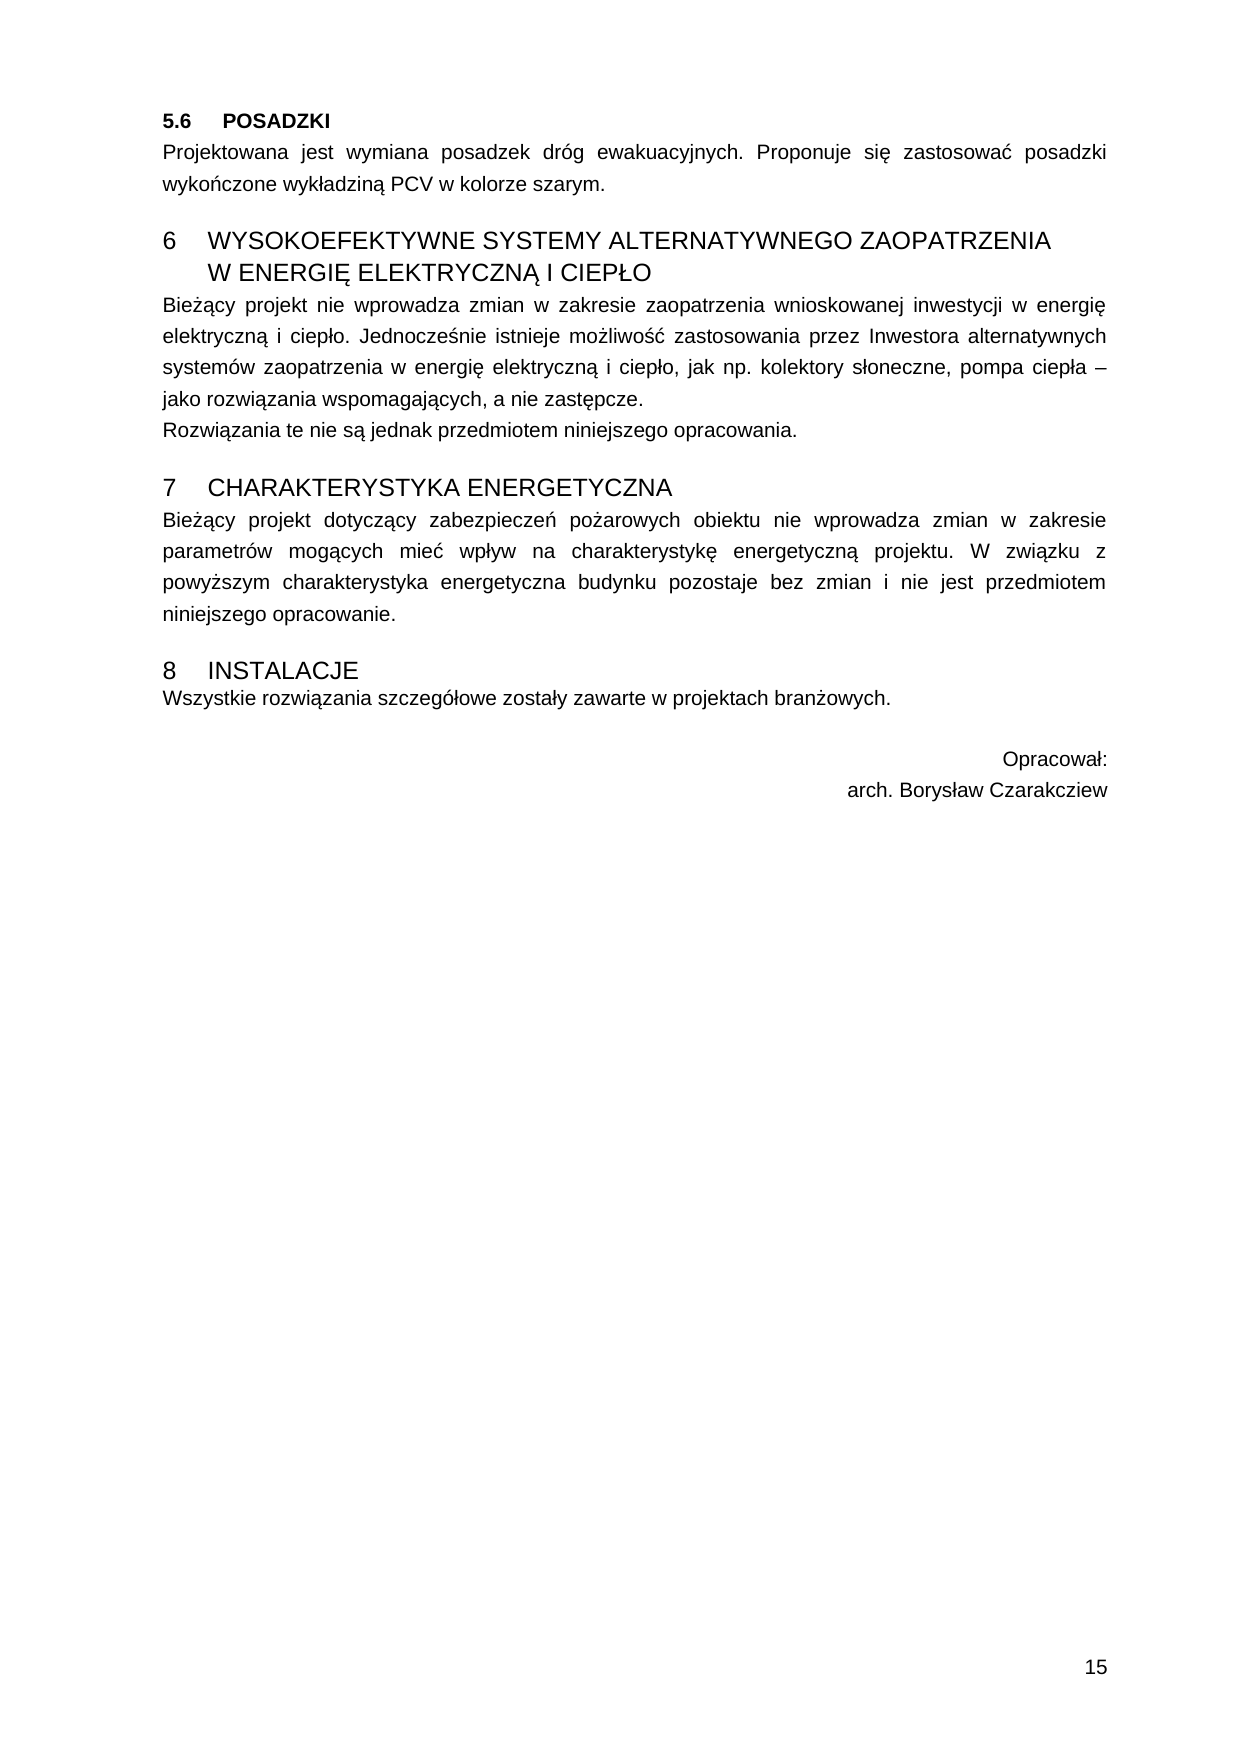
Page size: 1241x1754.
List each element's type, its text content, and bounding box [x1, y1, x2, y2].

list Wszystkie rozwiązania szczegółowe zostały zawarte w projektach branżowych. [162, 686, 1107, 710]
text Opracował: [162, 741, 1107, 772]
text Bieżący projekt nie wprowadza zmian w zakresie zaopatrzenia wnioskowanej inwestycji w energię elektryczną i ciepło. Jednocześnie istnieje możliwość zastosowania przez Inwestora alternatywnych systemów zaopatrzenia w energię elektryczną i ciepło, jak np. kolektory słoneczne, pompa ciepła – jako rozwiązania wspomagających, a nie zastępcze. [162, 287, 1107, 412]
subtitle posadzki [162, 103, 1107, 135]
subtitle Wysokoefektywne systemy alternatywnego zaopatrzenia w energię elektryczną i ciepło [162, 225, 1107, 287]
text arch. Borysław Czarakcziew [162, 772, 1107, 803]
text Bieżący projekt dotyczący zabezpieczeń pożarowych obiektu nie wprowadza zmian w zakresie parametrów mogących mieć wpływ na charakterystykę energetyczną projektu. W związku z powyższym charakterystyka energetyczna budynku pozostaje bez zmian i nie jest przedmiotem niniejszego opracowanie. [162, 502, 1107, 627]
subtitle Instalacje [162, 655, 1107, 686]
text Projektowana jest wymiana posadzek dróg ewakuacyjnych. Proponuje się zastosować posadzki wykończone wykładziną PCV w kolorze szarym. [162, 135, 1107, 197]
text Rozwiązania te nie są jednak przedmiotem niniejszego opracowania. [162, 412, 1107, 443]
subtitle Charakterystyka energetyczna [162, 471, 1107, 502]
